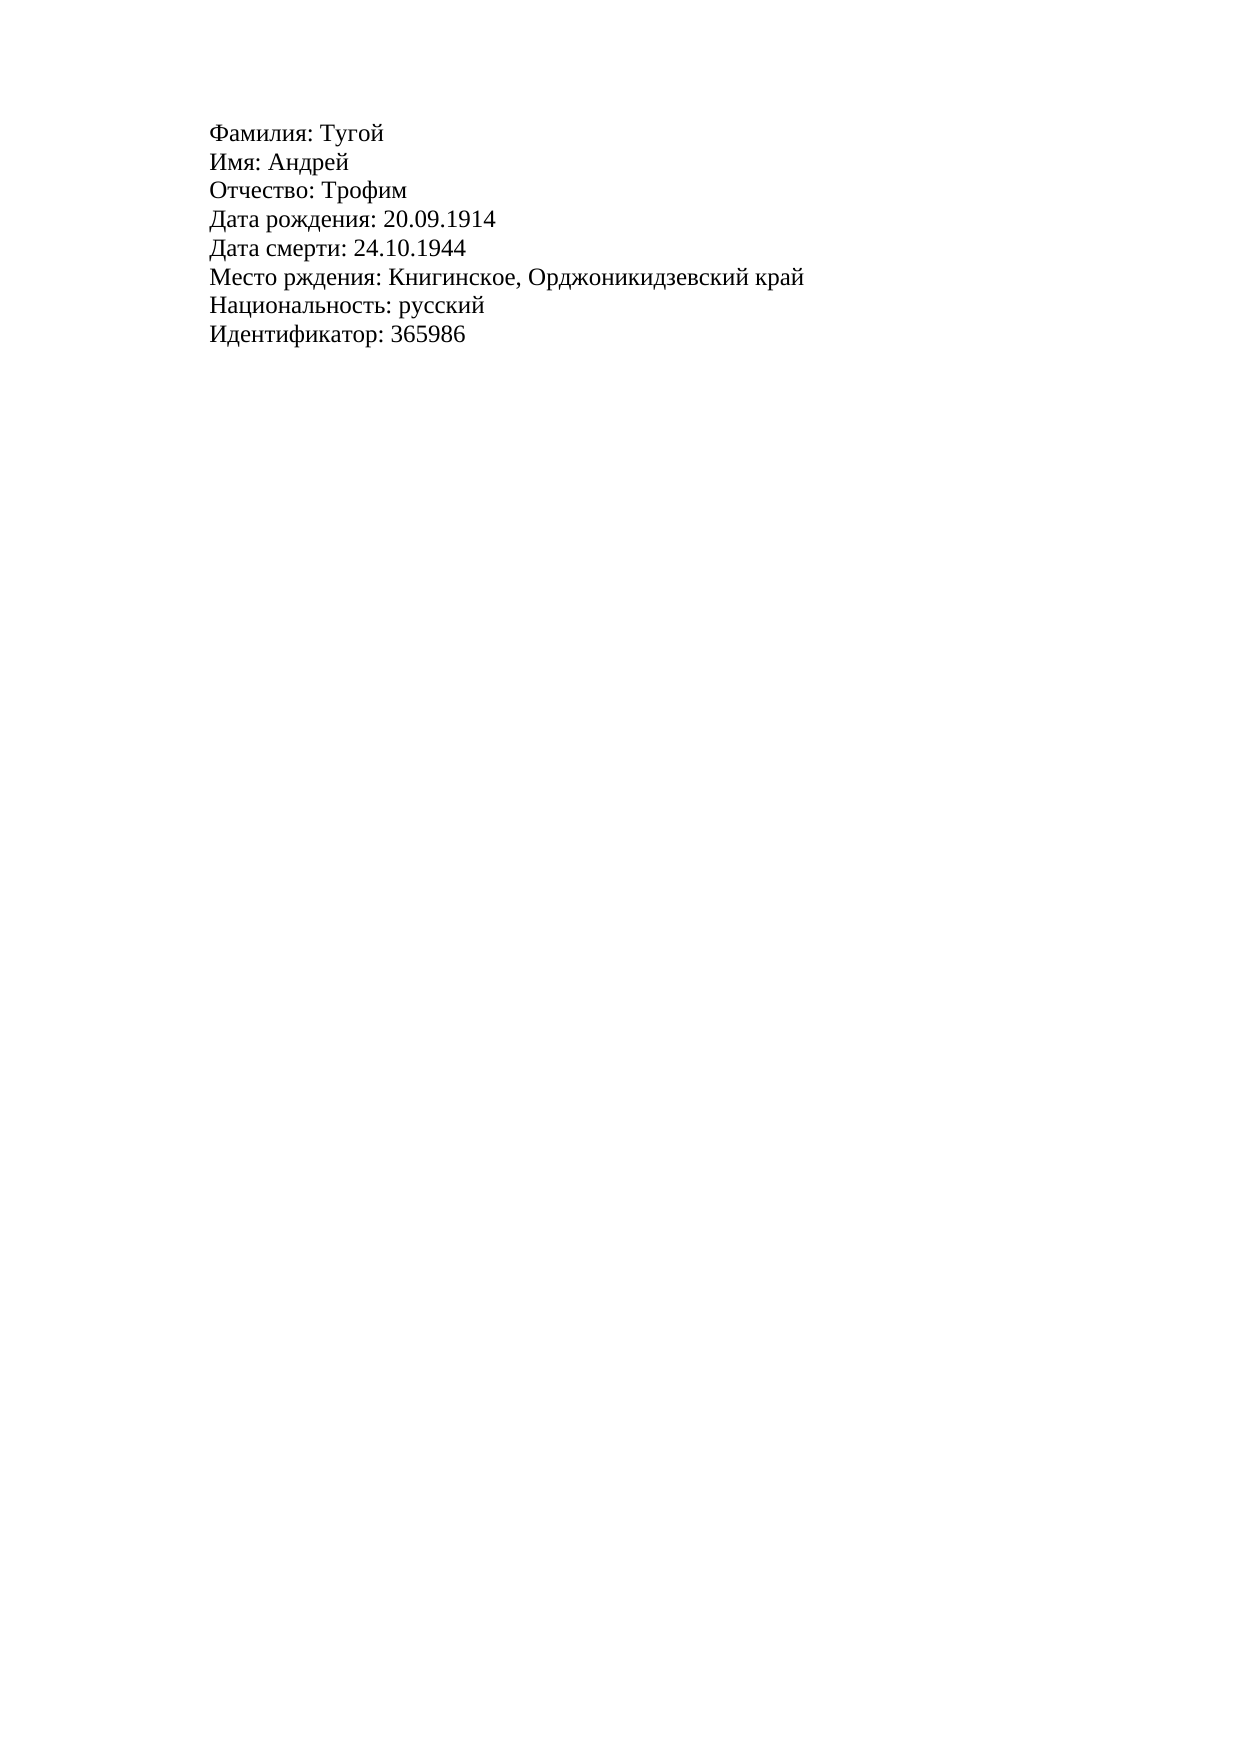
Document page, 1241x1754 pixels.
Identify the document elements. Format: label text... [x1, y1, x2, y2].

text  Идентификатор: 365986 [177, 319, 1152, 348]
text  Место рждения: Книгинское, Орджоникидзевский край [177, 262, 1152, 291]
text  Дата смерти: 24.10.1944 [177, 233, 1152, 262]
text  Отчество: Трофим [177, 176, 1152, 204]
text  Имя: Андрей [177, 147, 1152, 176]
text  Дата рождения: 20.09.1914 [177, 204, 1152, 233]
text  Национальность: русский [177, 291, 1152, 319]
text  Фамилия: Тугой [177, 118, 1152, 147]
